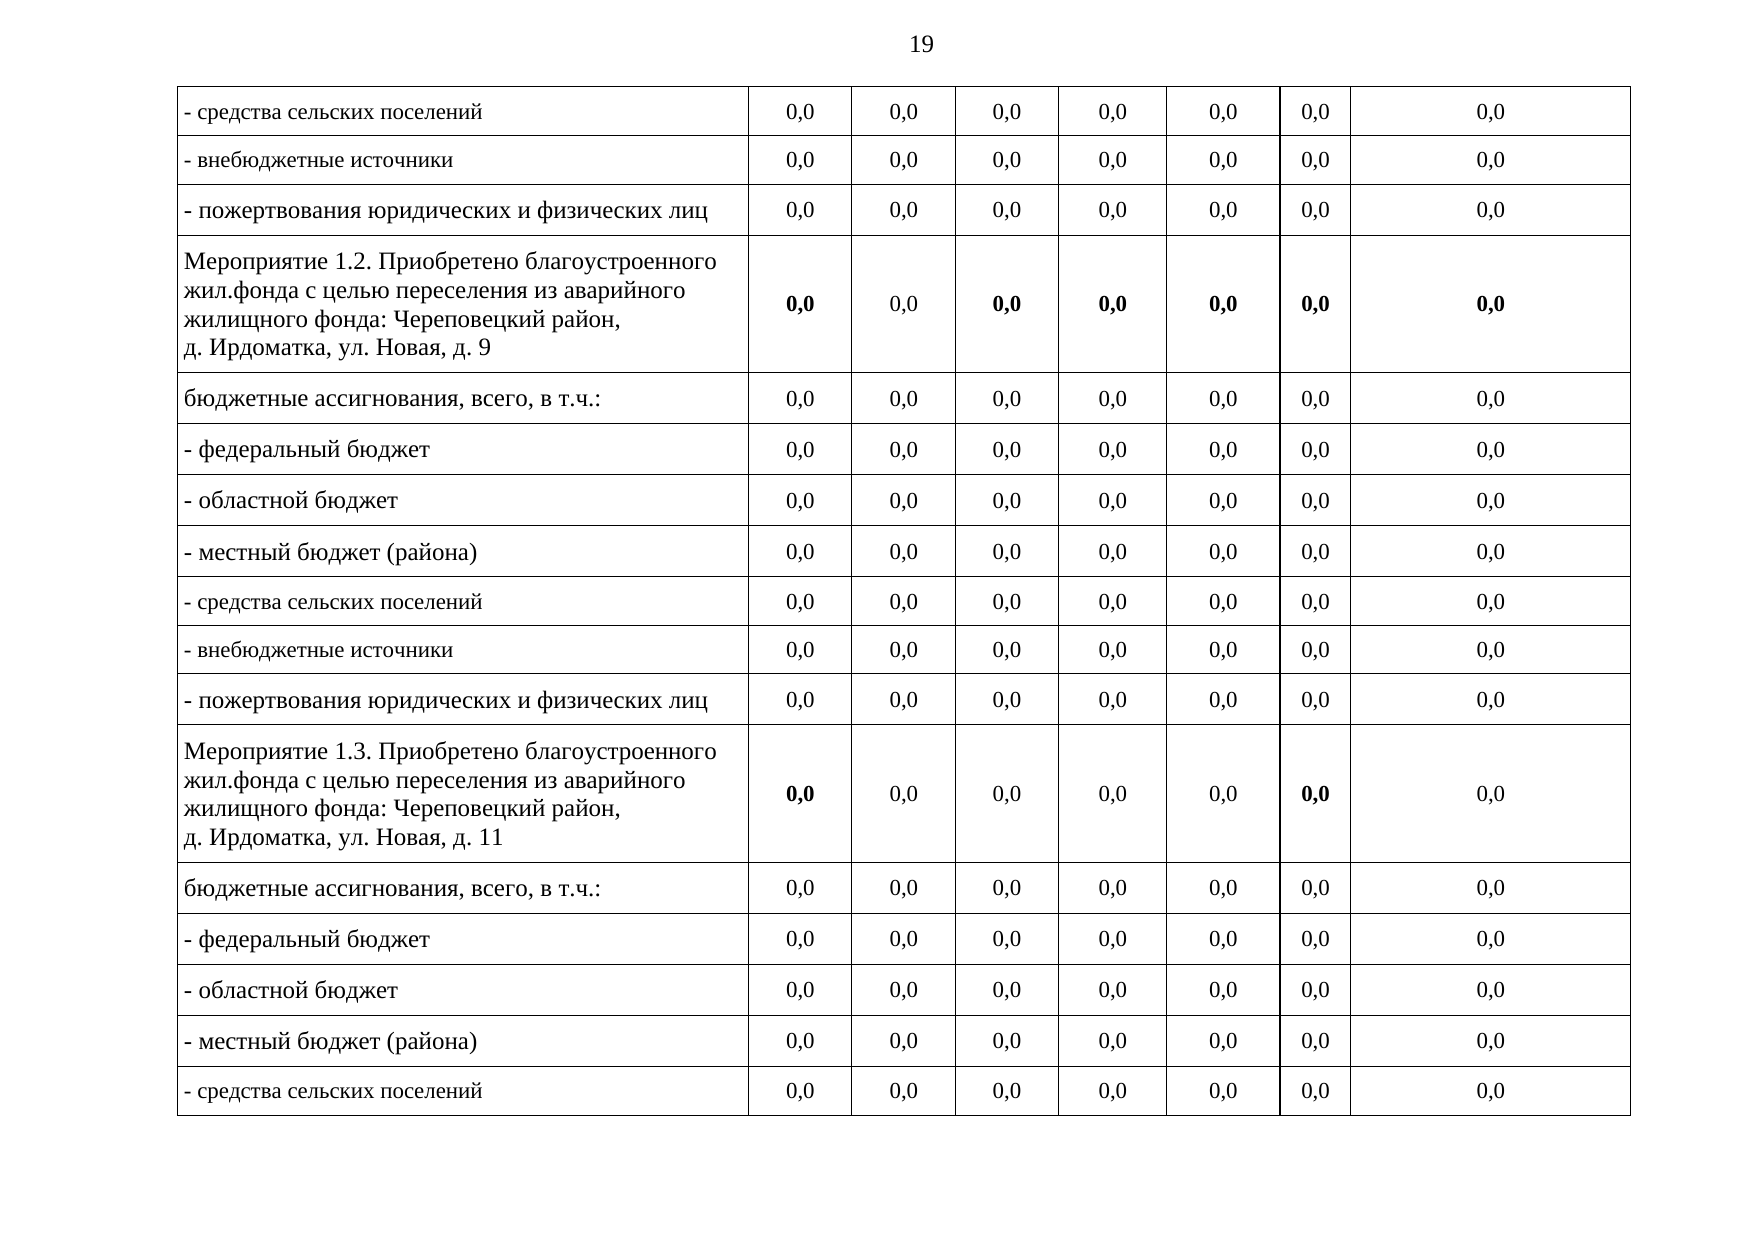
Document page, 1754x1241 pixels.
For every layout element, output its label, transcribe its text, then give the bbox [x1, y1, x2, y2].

table_cell 0,0 [852, 475, 955, 525]
table_cell 0,0 [1281, 626, 1350, 673]
table_cell 0,0 [1059, 1067, 1166, 1114]
table_cell 0,0 [1281, 674, 1350, 724]
table_cell 0,0 [1167, 136, 1279, 183]
table_cell 0,0 [1281, 236, 1350, 372]
table_cell 0,0 [852, 1067, 955, 1114]
table_cell 0,0 [1281, 373, 1350, 423]
table_cell 0,0 [749, 424, 851, 474]
table_cell 0,0 [1167, 577, 1279, 625]
table_cell 0,0 [1351, 424, 1630, 474]
table_cell 0,0 [1167, 863, 1279, 913]
table_cell 0,0 [1281, 914, 1350, 964]
table_cell 0,0 [1351, 1067, 1630, 1114]
table_cell 0,0 [1351, 185, 1630, 234]
table_cell 0,0 [1167, 725, 1279, 862]
table_cell 0,0 [1281, 475, 1350, 525]
table_cell 0,0 [1351, 87, 1630, 135]
table_cell 0,0 [956, 475, 1058, 525]
table_cell 0,0 [852, 236, 955, 372]
table_cell 0,0 [1281, 185, 1350, 234]
table_cell 0,0 [852, 626, 955, 673]
table_cell 0,0 [1167, 424, 1279, 474]
table_cell 0,0 [749, 1016, 851, 1066]
table_cell 0,0 [1059, 424, 1166, 474]
table_cell 0,0 [749, 674, 851, 724]
table_cell - средства сельских поселений [178, 577, 748, 625]
table_cell 0,0 [852, 1016, 955, 1066]
table_cell 0,0 [1059, 577, 1166, 625]
table_cell 0,0 [1167, 87, 1279, 135]
table_cell 0,0 [749, 373, 851, 423]
table_cell 0,0 [1281, 965, 1350, 1015]
table_cell 0,0 [956, 526, 1058, 576]
table_cell 0,0 [1059, 526, 1166, 576]
table_cell 0,0 [1281, 87, 1350, 135]
table_cell 0,0 [749, 526, 851, 576]
table_cell 0,0 [1351, 1016, 1630, 1066]
table_cell 0,0 [956, 87, 1058, 135]
table_cell 0,0 [852, 87, 955, 135]
table_cell - федеральный бюджет [178, 424, 748, 474]
table_cell 0,0 [1351, 136, 1630, 183]
table_cell 0,0 [749, 626, 851, 673]
table_cell 0,0 [1351, 526, 1630, 576]
table_cell 0,0 [1351, 863, 1630, 913]
table_cell - внебюджетные источники [178, 626, 748, 673]
table_cell 0,0 [1351, 475, 1630, 525]
table_cell 0,0 [956, 863, 1058, 913]
table_cell 0,0 [749, 725, 851, 862]
table_cell 0,0 [1281, 863, 1350, 913]
table_cell 0,0 [956, 725, 1058, 862]
table_cell 0,0 [1167, 914, 1279, 964]
table_cell 0,0 [1167, 674, 1279, 724]
table_cell 0,0 [1059, 236, 1166, 372]
table_cell 0,0 [956, 424, 1058, 474]
table_cell 0,0 [1351, 914, 1630, 964]
table_cell 0,0 [1351, 626, 1630, 673]
table_cell 0,0 [1167, 1016, 1279, 1066]
table_cell 0,0 [852, 526, 955, 576]
table_cell бюджетные ассигнования, всего, в т.ч.: [178, 373, 748, 423]
table_cell - областной бюджет [178, 965, 748, 1015]
table_cell 0,0 [749, 87, 851, 135]
table_cell 0,0 [1167, 185, 1279, 234]
table_cell 0,0 [1059, 1016, 1166, 1066]
table_cell 0,0 [1167, 1067, 1279, 1114]
table_cell 0,0 [1281, 577, 1350, 625]
table_cell 0,0 [1281, 526, 1350, 576]
table_cell 0,0 [1281, 424, 1350, 474]
table_cell 0,0 [852, 863, 955, 913]
table_cell 0,0 [956, 185, 1058, 234]
table_cell 0,0 [1059, 87, 1166, 135]
table_cell 0,0 [1281, 725, 1350, 862]
table_cell 0,0 [1351, 965, 1630, 1015]
table_cell 0,0 [1059, 914, 1166, 964]
table_cell 0,0 [749, 965, 851, 1015]
table_cell 0,0 [956, 1067, 1058, 1114]
table_cell 0,0 [956, 373, 1058, 423]
table_cell 0,0 [1059, 475, 1166, 525]
table_cell бюджетные ассигнования, всего, в т.ч.: [178, 863, 748, 913]
table_cell 0,0 [956, 1016, 1058, 1066]
table_cell 0,0 [852, 185, 955, 234]
table_cell 0,0 [1167, 475, 1279, 525]
table_cell - местный бюджет (района) [178, 526, 748, 576]
table_cell 0,0 [749, 914, 851, 964]
table_cell Мероприятие 1.3. Приобретено благоустроенного жил.фонда с целью переселения из аварийного жилищного фонда: Череповецкий район, д. Ирдоматка, ул. Новая, д. 11 [178, 725, 748, 862]
table_cell 0,0 [1059, 674, 1166, 724]
table_cell 0,0 [852, 424, 955, 474]
table_cell 0,0 [956, 236, 1058, 372]
table_cell 0,0 [1167, 965, 1279, 1015]
table_cell 0,0 [749, 185, 851, 234]
table_cell 0,0 [956, 914, 1058, 964]
table_cell 0,0 [1351, 236, 1630, 372]
table_cell 0,0 [1059, 863, 1166, 913]
table_cell - внебюджетные источники [178, 136, 748, 183]
table_cell - областной бюджет [178, 475, 748, 525]
table_cell 0,0 [1059, 373, 1166, 423]
table_cell 0,0 [1281, 1016, 1350, 1066]
table_cell 0,0 [852, 725, 955, 862]
table_cell 0,0 [1059, 136, 1166, 183]
table_cell - местный бюджет (района) [178, 1016, 748, 1066]
table_cell 0,0 [749, 863, 851, 913]
table_cell 0,0 [956, 674, 1058, 724]
table_cell 0,0 [956, 626, 1058, 673]
table_cell - средства сельских поселений [178, 87, 748, 135]
table_cell - пожертвования юридических и физических лиц [178, 674, 748, 724]
table_cell 0,0 [956, 136, 1058, 183]
table_cell 0,0 [852, 965, 955, 1015]
table_cell 0,0 [852, 373, 955, 423]
table_cell - федеральный бюджет [178, 914, 748, 964]
table_cell 0,0 [1351, 674, 1630, 724]
table_cell - средства сельских поселений [178, 1067, 748, 1114]
table_cell 0,0 [1059, 725, 1166, 862]
table_cell 0,0 [956, 965, 1058, 1015]
table_cell 0,0 [956, 577, 1058, 625]
table_cell 0,0 [852, 914, 955, 964]
table_cell 0,0 [1351, 373, 1630, 423]
table_cell 0,0 [1167, 236, 1279, 372]
table_cell 0,0 [1281, 136, 1350, 183]
table_cell 0,0 [749, 236, 851, 372]
table_cell 0,0 [1167, 373, 1279, 423]
table_cell 0,0 [749, 577, 851, 625]
table_cell 0,0 [852, 674, 955, 724]
table_cell 0,0 [1059, 965, 1166, 1015]
table_cell 0,0 [749, 1067, 851, 1114]
table_cell Мероприятие 1.2. Приобретено благоустроенного жил.фонда с целью переселения из аварийного жилищного фонда: Череповецкий район, д. Ирдоматка, ул. Новая, д. 9 [178, 236, 748, 372]
table_cell - пожертвования юридических и физических лиц [178, 185, 748, 234]
table_cell 0,0 [1351, 577, 1630, 625]
table_cell 0,0 [852, 577, 955, 625]
table_cell 0,0 [852, 136, 955, 183]
table_cell 0,0 [749, 136, 851, 183]
table_cell 0,0 [1281, 1067, 1350, 1114]
table_cell 0,0 [1059, 185, 1166, 234]
table_cell 0,0 [1059, 626, 1166, 673]
table_cell 0,0 [1167, 526, 1279, 576]
table_cell 0,0 [1351, 725, 1630, 862]
table_cell 0,0 [1167, 626, 1279, 673]
table_cell 0,0 [749, 475, 851, 525]
